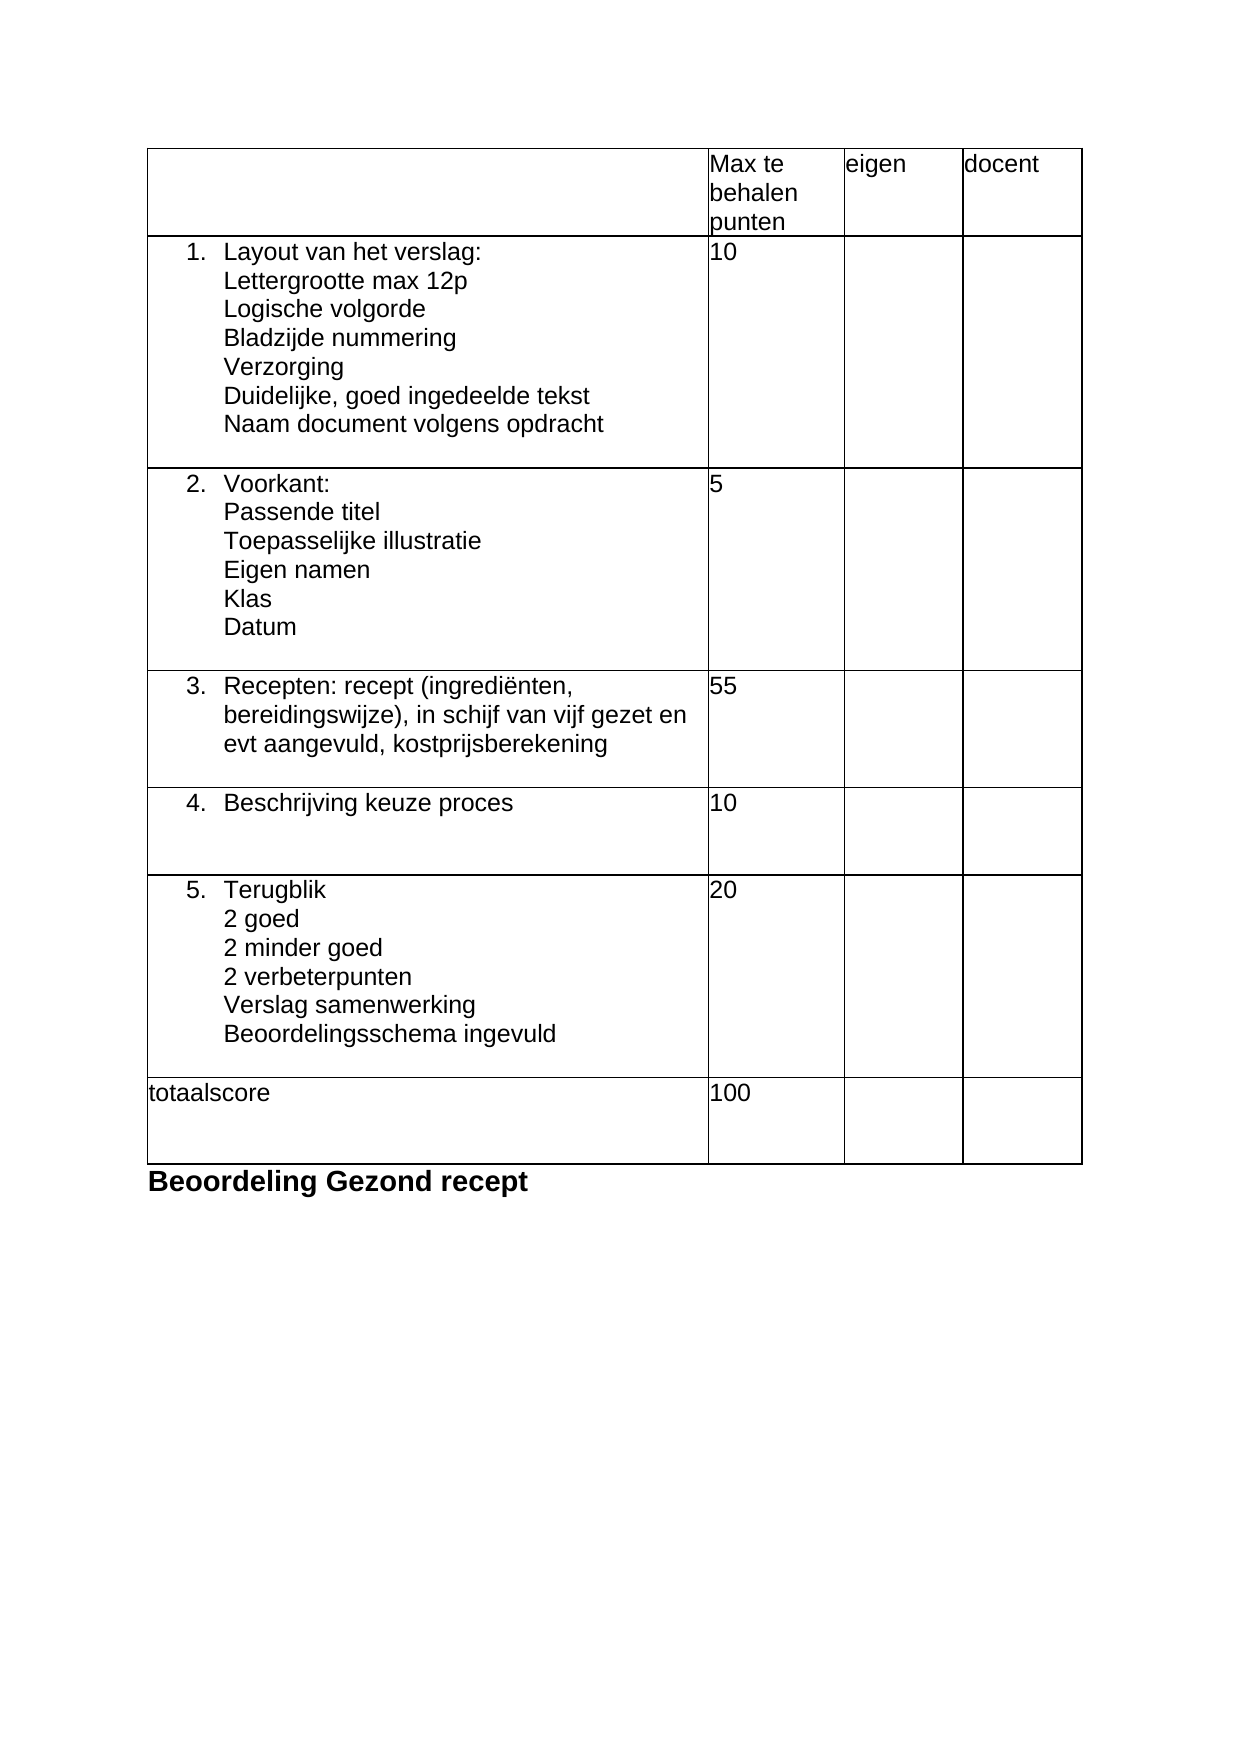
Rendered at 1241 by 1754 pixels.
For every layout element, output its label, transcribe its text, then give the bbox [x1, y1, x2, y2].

table_header Max te behalen punten [709, 149, 844, 235]
table_cell totaalscore [148, 1078, 708, 1163]
table_cell Layout van het verslag: Lettergrootte max 12p Logische volgorde Bladzijde nummering Verzorging Duidelijke, goed ingedeelde tekst Naam document volgens opdracht [148, 237, 708, 467]
table_cell Recepten: recept (ingrediënten, bereidingswijze), in schijf van vijf gezet en evt aangevuld, kostprijsberekening [148, 671, 708, 786]
table_header eigen [845, 149, 962, 235]
table_cell Terugblik 2 goed 2 minder goed 2 verbeterpunten Verslag samenwerking Beoordelingsschema ingevuld [148, 876, 708, 1077]
table_cell [964, 237, 1081, 467]
table_cell 10 [709, 237, 844, 467]
table_cell Beschrijving keuze proces [148, 788, 708, 874]
table_cell [845, 469, 962, 670]
table_cell [845, 1078, 962, 1163]
table_header [148, 149, 708, 235]
table_cell [964, 671, 1081, 786]
table_cell 20 [709, 876, 844, 1077]
table_cell [964, 788, 1081, 874]
table_cell 100 [709, 1078, 844, 1163]
table_cell [845, 237, 962, 467]
table_cell [845, 876, 962, 1077]
table_cell 10 [709, 788, 844, 874]
table_header docent [964, 149, 1081, 235]
table_cell 5 [709, 469, 844, 670]
table_cell [964, 876, 1081, 1077]
text Beoordeling Gezond recept [148, 1164, 1093, 1198]
table_cell [964, 1078, 1081, 1163]
table_cell Voorkant: Passende titel Toepasselijke illustratie Eigen namen Klas Datum [148, 469, 708, 670]
table_cell [964, 469, 1081, 670]
table_cell [845, 671, 962, 786]
table_cell 55 [709, 671, 844, 786]
table_cell [845, 788, 962, 874]
